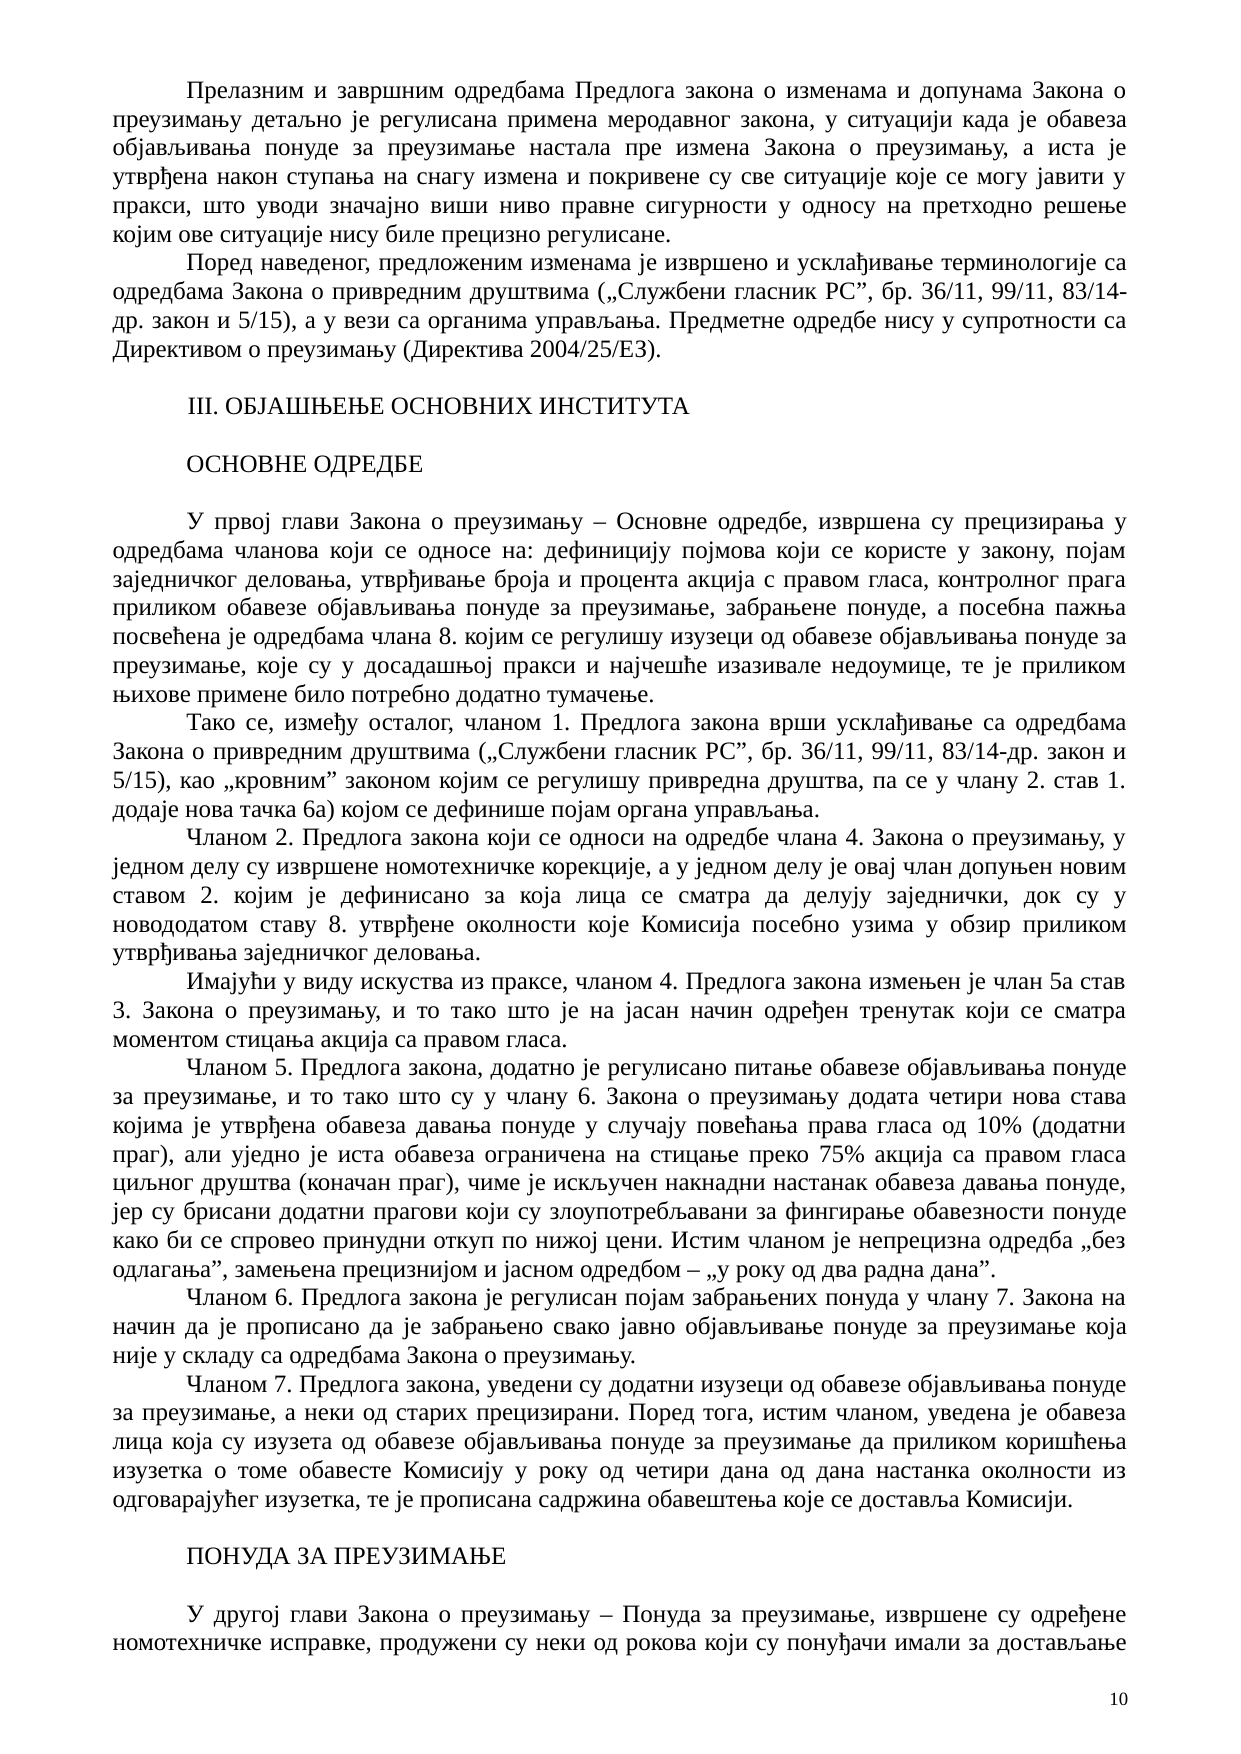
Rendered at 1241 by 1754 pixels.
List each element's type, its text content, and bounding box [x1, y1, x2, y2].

text Чланом 7. Предлога закона, уведени су додатни изузеци од обавезе објављивања понуде за преузимање, а неки од старих прецизирани. Поред тога, истим чланом, уведена је обавеза лица која су изузета од обавезе објављивања понуде за преузимање да приликом коришћења изузетка о томе обавесте Комисију у року од четири дана од дана настанка околности из одговарајућег изузетка, те је прописана садржина обавештења које се доставља Комисији. [112, 1369, 1128, 1512]
text У првој глави Закона о преузимању – Основне одредбе, извршена су прецизирања у одредбама чланова који се односе на: дефиницију појмова који се користе у закону, појам заједничког деловања, утврђивање броја и процента акција с правом гласа, контролног прага приликом обавезе објављивања понуде за преузимање, забрањене понуде, а посебна пажња посвећена је одредбама члана 8. којим се регулишу изузеци од обавезе објављивања понуде за преузимање, које су у досадашњој пракси и најчешће изазивале недоумице, те је приликом њихове примене било потребно додатно тумачење. [112, 506, 1128, 707]
text Имајући у виду искуства из праксе, чланом 4. Предлога закона измењен је члан 5а став 3. Закона о преузимању, и то тако што је на јасан начин одређен тренутак који се сматра моментом стицања акција са правом гласа. [112, 966, 1128, 1052]
text Тако се, између осталог, чланом 1. Предлога закона врши усклађивање са одредбама Закона о привредним друштвима („Службени гласник РС”, бр. 36/11, 99/11, 83/14-др. закон и 5/15), као „кровним” законом којим се регулишу привредна друштва, па се у члану 2. став 1. додаје нова тачка 6а) којом се дефинише појам органа управљања. [112, 707, 1128, 822]
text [112, 1599, 1128, 1656]
text Прелазним и завршним одредбама Предлога закона о изменама и допунама Закона о преузимању детаљно је регулисана примена меродавног закона, у ситуацији када је обавеза објављивања понуде за преузимање настала пре измена Закона о преузимању, а иста је утврђена након ступања на снагу измена и покривене су све ситуације које се могу јавити у пракси, што уводи значајно виши ниво правне сигурности у односу на претходно решење којим ове ситуације нису биле прецизно регулисане. [112, 75, 1128, 247]
text ПОНУДА ЗА ПРЕУЗИМАЊЕ [112, 1541, 1128, 1570]
text Поред наведеног, предложеним изменама је извршено и усклађивање терминологије са одредбама Закона о привредним друштвима („Службени гласник РС”, бр. 36/11, 99/11, 83/14-др. закон и 5/15), а у вези са органима управљања. Предметне одредбе нису у супротности са Директивом о преузимању (Директива 2004/25/ЕЗ). [112, 247, 1128, 362]
text Чланом 6. Предлога закона је регулисан појам забрањених понуда у члану 7. Закона на начин да је прописано да је забрањено свако јавно објављивање понуде за преузимање која није у складу са одредбама Закона о преузимању. [112, 1282, 1128, 1369]
text III. ОБЈАШЊЕЊЕ ОСНОВНИХ ИНСТИТУТА [112, 391, 1128, 420]
text Чланом 5. Предлога закона, додатно је регулисано питање обавезе објављивања понуде за преузимање, и то тако што су у члану 6. Закона о преузимању додата четири нова става којима је утврђена обавеза давања понуде у случају повећања права гласа од 10% (додатни праг), али уједно је иста обавеза ограничена на стицање преко 75% акција са правом гласа циљног друштва (коначан праг), чиме је искључен накнадни настанак обавеза давања понуде, јер су брисани додатни прагови који су злоупотребљавани за фингирање обавезности понуде како би се спровео принудни откуп по нижој цени. Истим чланом је непрецизна одредба „без одлагања”, замењена прецизнијом и јасном одредбом – „у року од два радна дана”. [112, 1052, 1128, 1282]
text Чланом 2. Предлога закона који се односи на одредбе члана 4. Закона о преузимању, у једном делу су извршене номотехничке корекције, а у једном делу је овај члан допуњен новим ставом 2. којим је дефинисано за која лица се сматра да делују заједнички, док су у новододатом ставу 8. утврђене околности које Комисија посебно узима у обзир приликом утврђивања заједничког деловања. [112, 822, 1128, 966]
text ОСНОВНЕ ОДРЕДБЕ [112, 449, 1128, 477]
